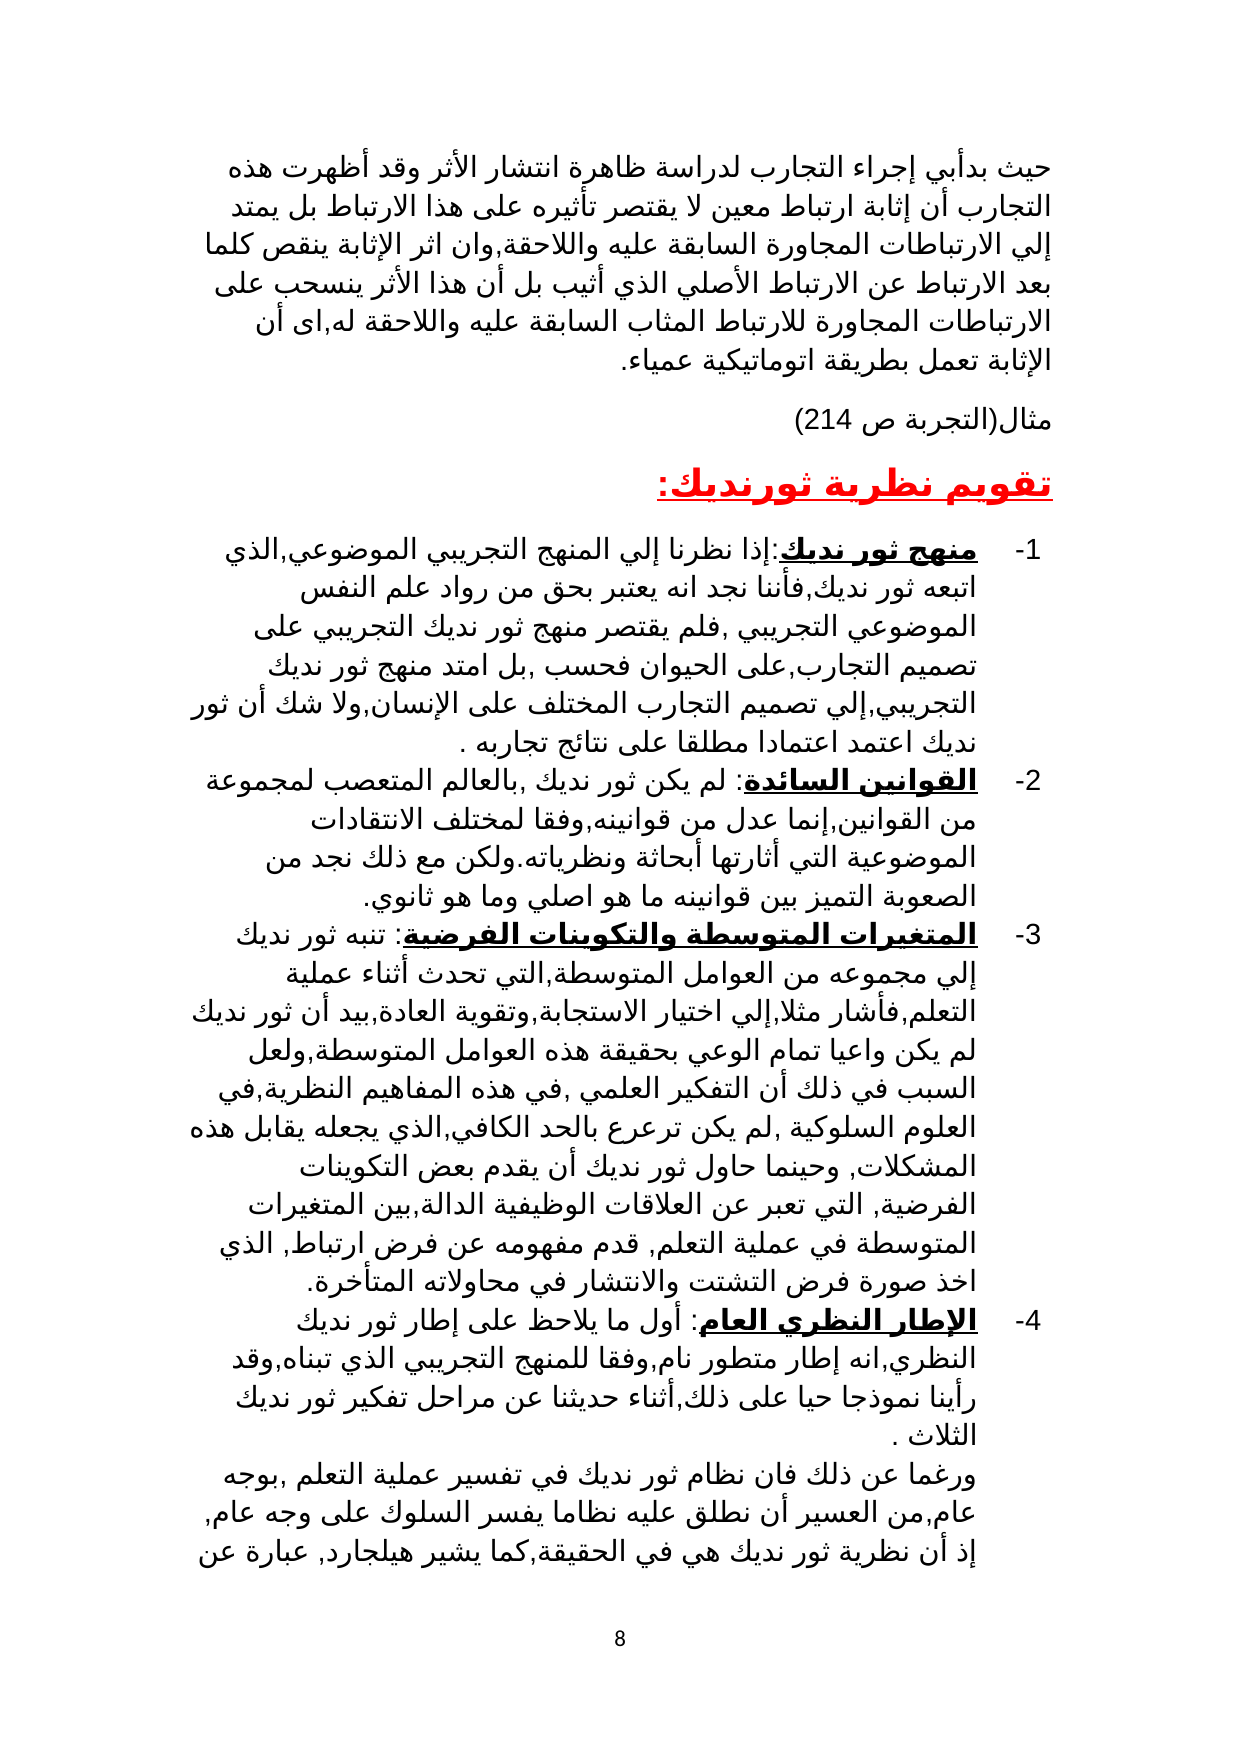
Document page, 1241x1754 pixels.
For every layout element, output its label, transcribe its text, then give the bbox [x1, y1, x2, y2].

list القوانين السائدة: لم يكن ثور نديك ,بالعالم المتعصب لمجموعة من القوانين,إنما عدل من قوانينه,وفقا لمختلف الانتقادات الموضوعية التي أثارتها أبحاثة ونظرياته.ولكن مع ذلك نجد من الصعوبة التميز بين قوانينه ما هو اصلي وما هو ثانوي. [187, 763, 1015, 912]
list الإطار النظري العام: أول ما يلاحظ على إطار ثور نديك النظري,انه إطار متطور نام,وفقا للمنهج التجريبي الذي تبناه,وقد رأينا نموذجا حيا على ذلك,أثناء حديثنا عن مراحل تفكير ثور نديك الثلاث . [187, 1303, 1015, 1452]
list منهج ثور نديك:إذا نظرنا إلي المنهج التجريبي الموضوعي,الذي اتبعه ثور نديك,فأننا نجد انه يعتبر بحق من رواد علم النفس الموضوعي التجريبي ,فلم يقتصر منهج ثور نديك التجريبي على تصميم التجارب,على الحيوان فحسب ,بل امتد منهج ثور نديك التجريبي,إلي تصميم التجارب المختلف على الإنسان,ولا شك أن ثور نديك اعتمد اعتمادا مطلقا على نتائج تجاربه . [187, 532, 1015, 758]
text مثال(التجربة ص 214) [187, 402, 1053, 436]
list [187, 1457, 978, 1567]
text حيث بدأبي إجراء التجارب لدراسة ظاهرة انتشار الأثر وقد أظهرت هذه التجارب أن إثابة ارتباط معين لا يقتصر تأثيره على هذا الارتباط بل يمتد إلي الارتباطات المجاورة السابقة عليه واللاحقة,وان اثر الإثابة ينقص كلما بعد الارتباط عن الارتباط الأصلي الذي أثيب بل أن هذا الأثر ينسحب على الارتباطات المجاورة للارتباط المثاب السابقة عليه واللاحقة له,اى أن الإثابة تعمل بطريقة اتوماتيكية عمياء. [187, 150, 1053, 376]
list المتغيرات المتوسطة والتكوينات الفرضية: تنبه ثور نديك إلي مجموعه من العوامل المتوسطة,التي تحدث أثناء عملية التعلم,فأشار مثلا,إلي اختيار الاستجابة,وتقوية العادة,بيد أن ثور نديك لم يكن واعيا تمام الوعي بحقيقة هذه العوامل المتوسطة,ولعل السبب في ذلك أن التفكير العلمي ,في هذه المفاهيم النظرية,في العلوم السلوكية ,لم يكن ترعرع بالحد الكافي,الذي يجعله يقابل هذه المشكلات, وحينما حاول ثور نديك أن يقدم بعض التكوينات الفرضية, التي تعبر عن العلاقات الوظيفية الدالة,بين المتغيرات المتوسطة في عملية التعلم, قدم مفهومه عن فرض ارتباط, الذي اخذ صورة فرض التشتت والانتشار في محاولاته المتأخرة. [187, 917, 1015, 1298]
text تقويم نظرية ثورنديك: [187, 461, 1053, 504]
